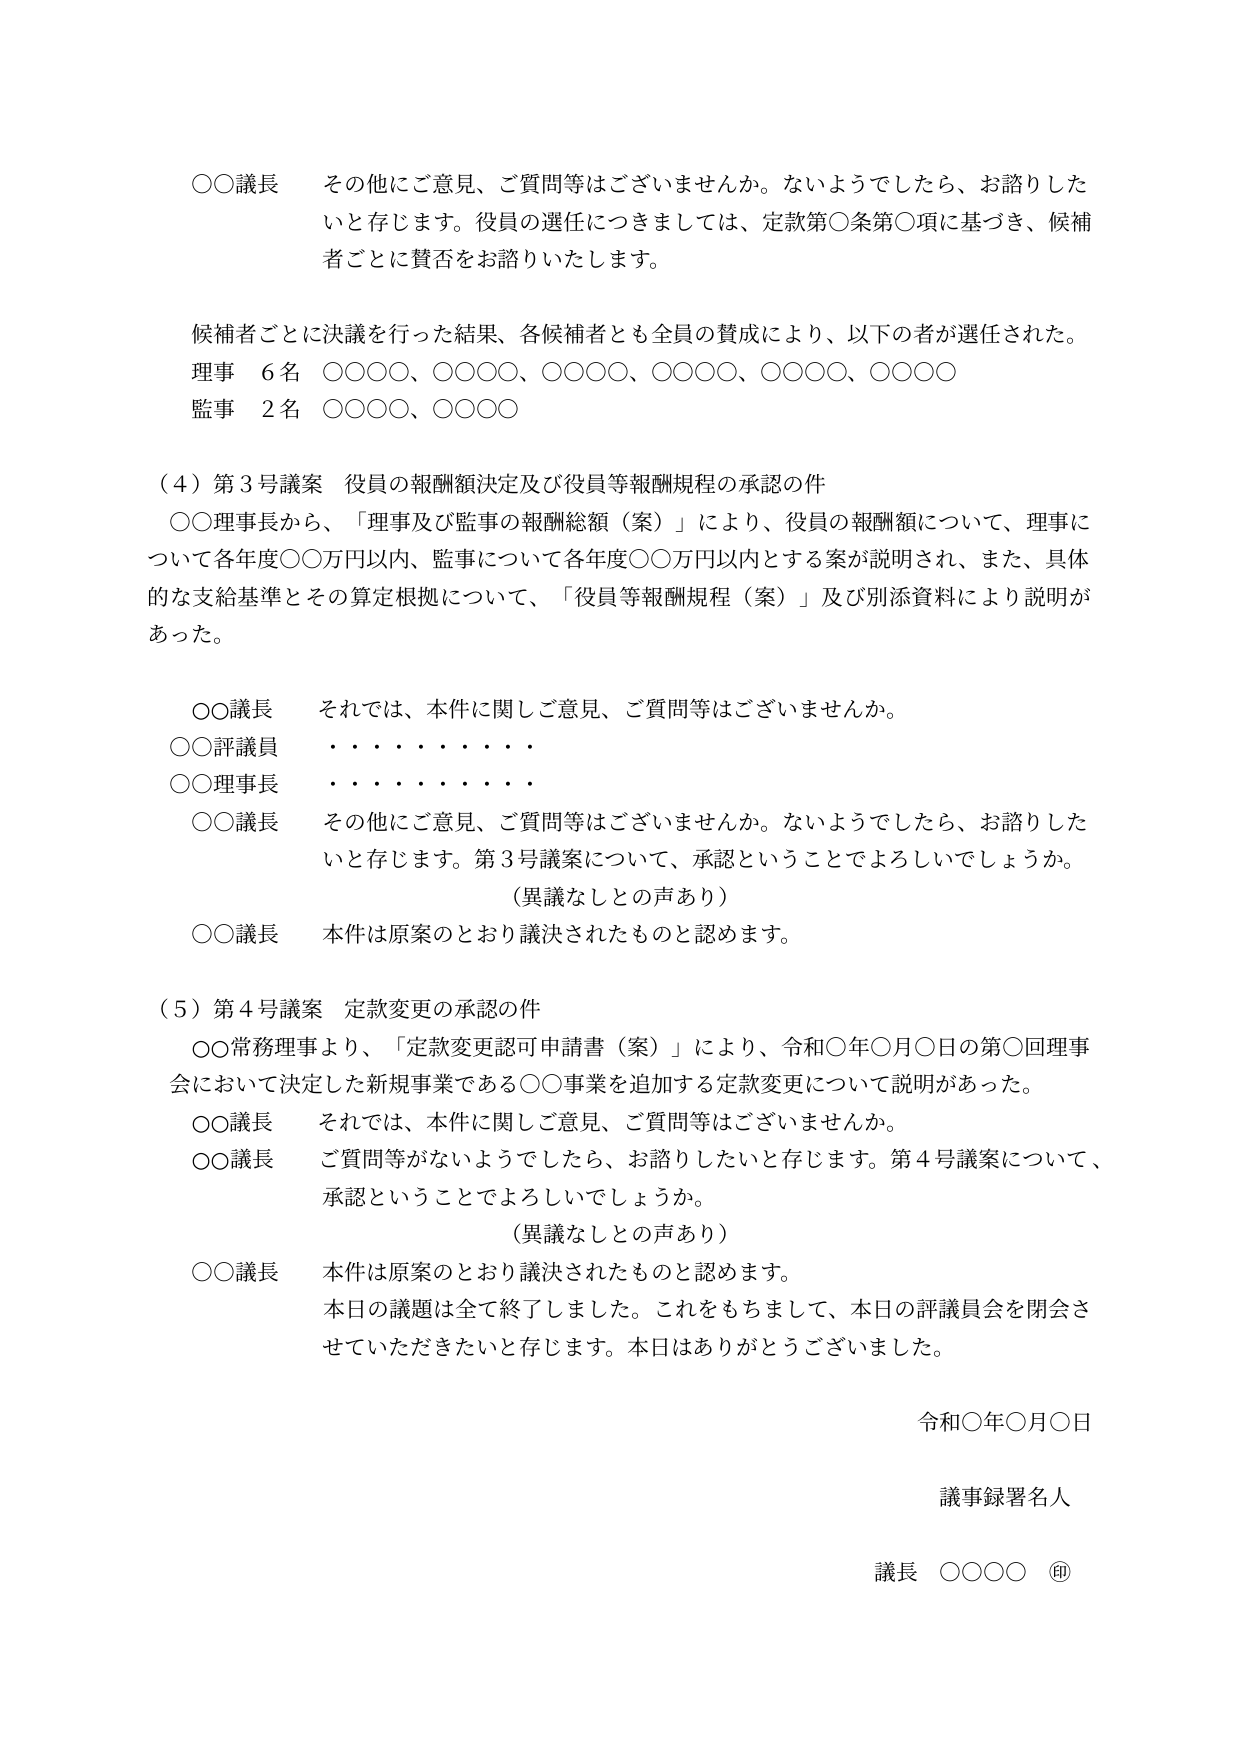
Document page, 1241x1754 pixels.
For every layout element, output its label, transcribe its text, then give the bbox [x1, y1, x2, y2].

text ○○評議員 ・・・・・・・・・・ [148, 727, 1092, 764]
text 監事 ２名 ○○○○、○○○○ [148, 389, 1092, 427]
text ○○議長 ご質問等がないようでしたら、お諮りしたいと存じます。第４号議案について、承認ということでよろしいでしょうか。 [191, 1139, 1092, 1214]
text （異議なしとの声あり） [148, 877, 1092, 914]
text ○○議長 その他にご意見、ご質問等はございませんか。ないようでしたら、お諮りしたいと存じます。役員の選任につきましては、定款第○条第○項に基づき、候補者ごとに賛否をお諮りいたします。 [148, 164, 1092, 277]
text 議長 ○○○○ ㊞ [148, 1552, 1071, 1589]
text ○○常務理事より、「定款変更認可申請書（案）」により、令和○年○月○日の第○回理事会において決定した新規事業である○○事業を追加する定款変更について説明があった。 [169, 1027, 1092, 1102]
text ○○理事長 ・・・・・・・・・・ [148, 764, 1092, 802]
text （５）第４号議案 定款変更の承認の件 [148, 989, 1092, 1027]
text 議事録署名人 [148, 1477, 1071, 1514]
text ○○議長 それでは、本件に関しご意見、ご質問等はございませんか。 [148, 689, 1092, 727]
text ○○議長 本件は原案のとおり議決されたものと認めます。 [148, 1252, 1092, 1289]
text （４）第３号議案 役員の報酬額決定及び役員等報酬規程の承認の件 [148, 464, 1092, 502]
text ○○議長 本件は原案のとおり議決されたものと認めます。 [148, 914, 1092, 952]
text 理事 ６名 ○○○○、○○○○、○○○○、○○○○、○○○○、○○○○ [148, 352, 1092, 389]
text ○○議長 その他にご意見、ご質問等はございませんか。ないようでしたら、お諮りしたいと存じます。第３号議案について、承認ということでよろしいでしょうか。 [148, 802, 1092, 877]
text 本日の議題は全て終了しました。これをもちまして、本日の評議員会を閉会させていただきたいと存じます。本日はありがとうございました。 [148, 1289, 1092, 1364]
text ○○議長 それでは、本件に関しご意見、ご質問等はございませんか。 [148, 1102, 1092, 1139]
text （異議なしとの声あり） [148, 1214, 1092, 1252]
text 候補者ごとに決議を行った結果、各候補者とも全員の賛成により、以下の者が選任された。 [148, 314, 1092, 352]
text 令和○年○月○日 [148, 1402, 1092, 1439]
text ○○理事長から、「理事及び監事の報酬総額（案）」により、役員の報酬額について、理事について各年度○○万円以内、監事について各年度○○万円以内とする案が説明され、また、具体的な支給基準とその算定根拠について、「役員等報酬規程（案）」及び別添資料により説明があった。 [148, 502, 1092, 652]
